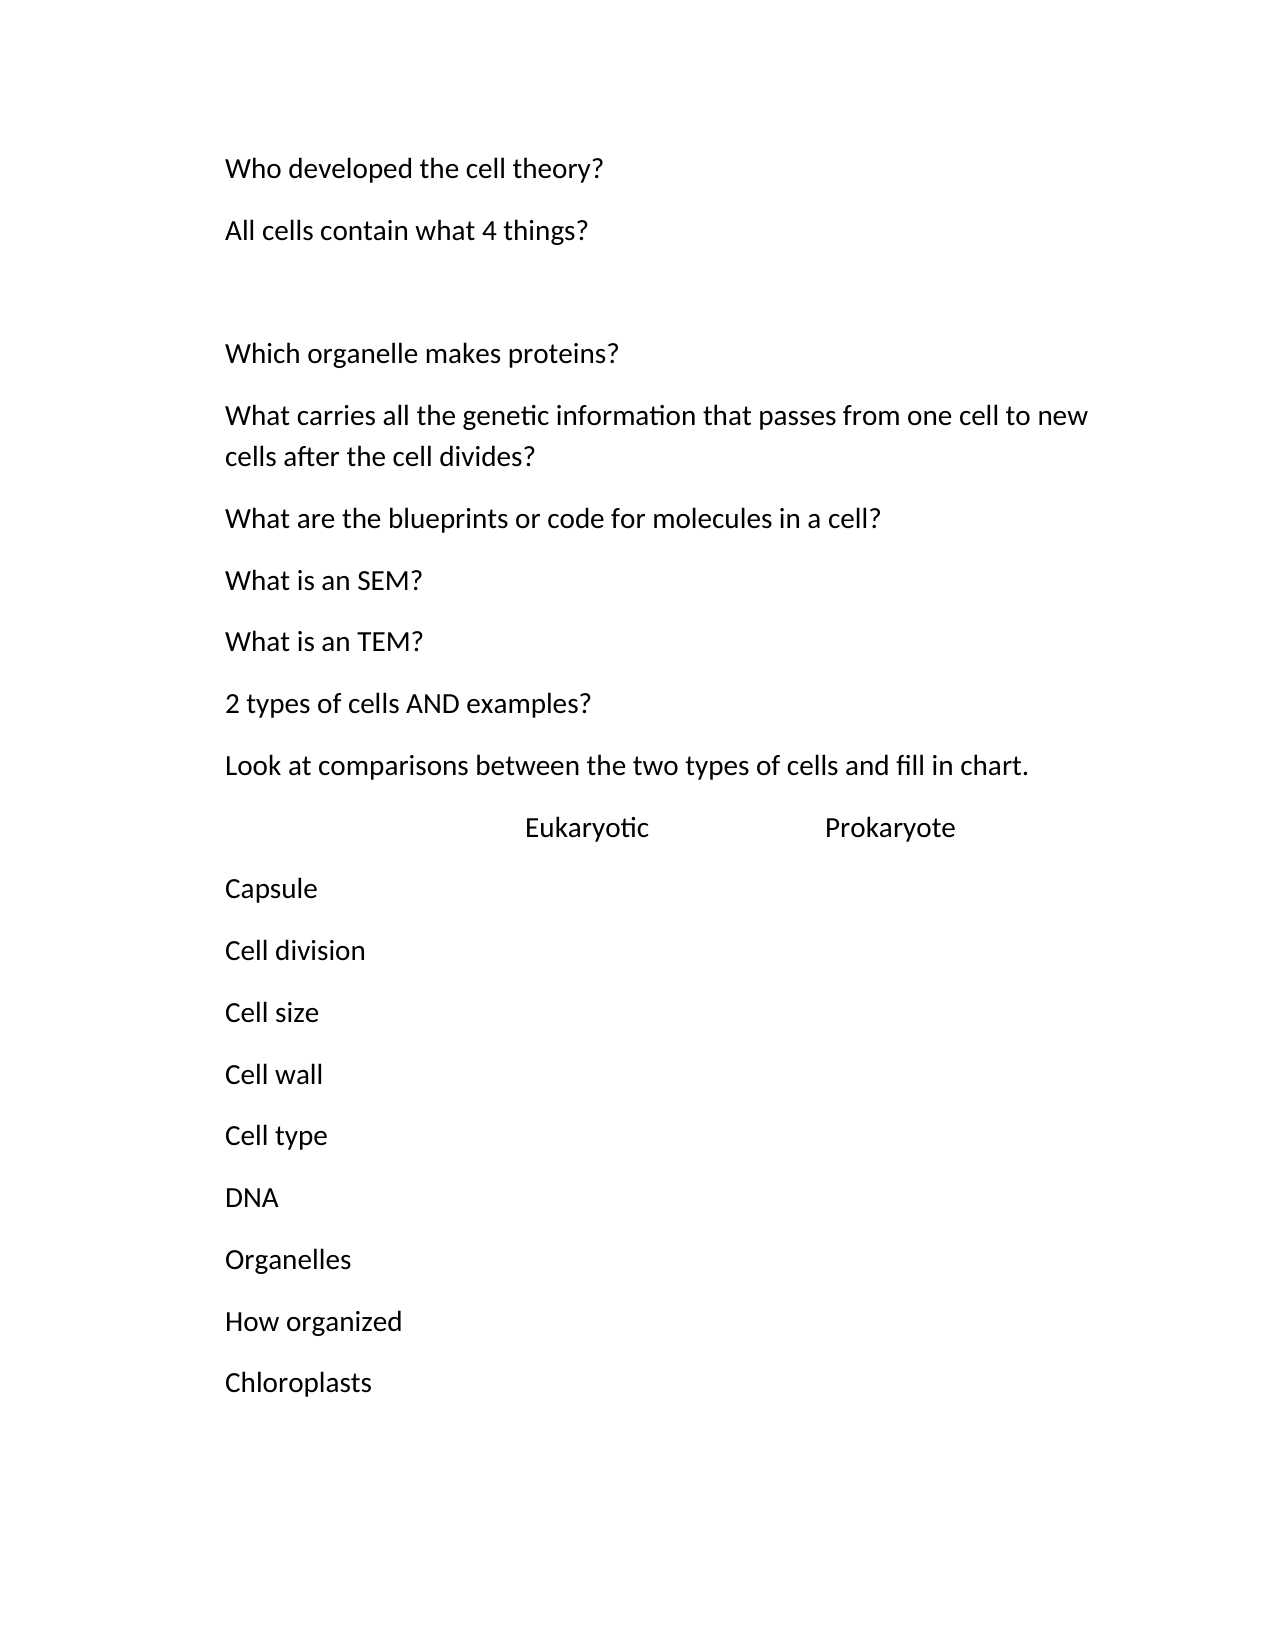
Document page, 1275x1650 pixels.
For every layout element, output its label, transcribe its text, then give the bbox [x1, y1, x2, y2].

text What is an TEM? [225, 623, 1125, 659]
text How organized [225, 1303, 1125, 1338]
text What carries all the genetic information that passes from one cell to new cells after the cell divides? [225, 397, 1125, 474]
text Which organelle makes proteins? [225, 335, 1125, 371]
text Capsule [225, 870, 1125, 906]
text Cell size [225, 994, 1125, 1029]
text All cells contain what 4 things? [225, 212, 1125, 247]
text What are the blueprints or code for molecules in a cell? [225, 500, 1125, 535]
text Cell division [225, 932, 1125, 968]
text Organelles [225, 1241, 1125, 1277]
text Look at comparisons between the two types of cells and fill in chart. [225, 747, 1125, 782]
text 2 types of cells AND examples? [225, 685, 1125, 721]
text What is an SEM? [225, 562, 1125, 597]
text Chloroplasts [225, 1364, 1125, 1400]
text Cell type [225, 1117, 1125, 1153]
text Cell wall [225, 1056, 1125, 1091]
text DNA [225, 1179, 1125, 1215]
text Who developed the cell theory? [225, 150, 1125, 186]
text Eukaryotic Prokaryote [225, 809, 1125, 844]
